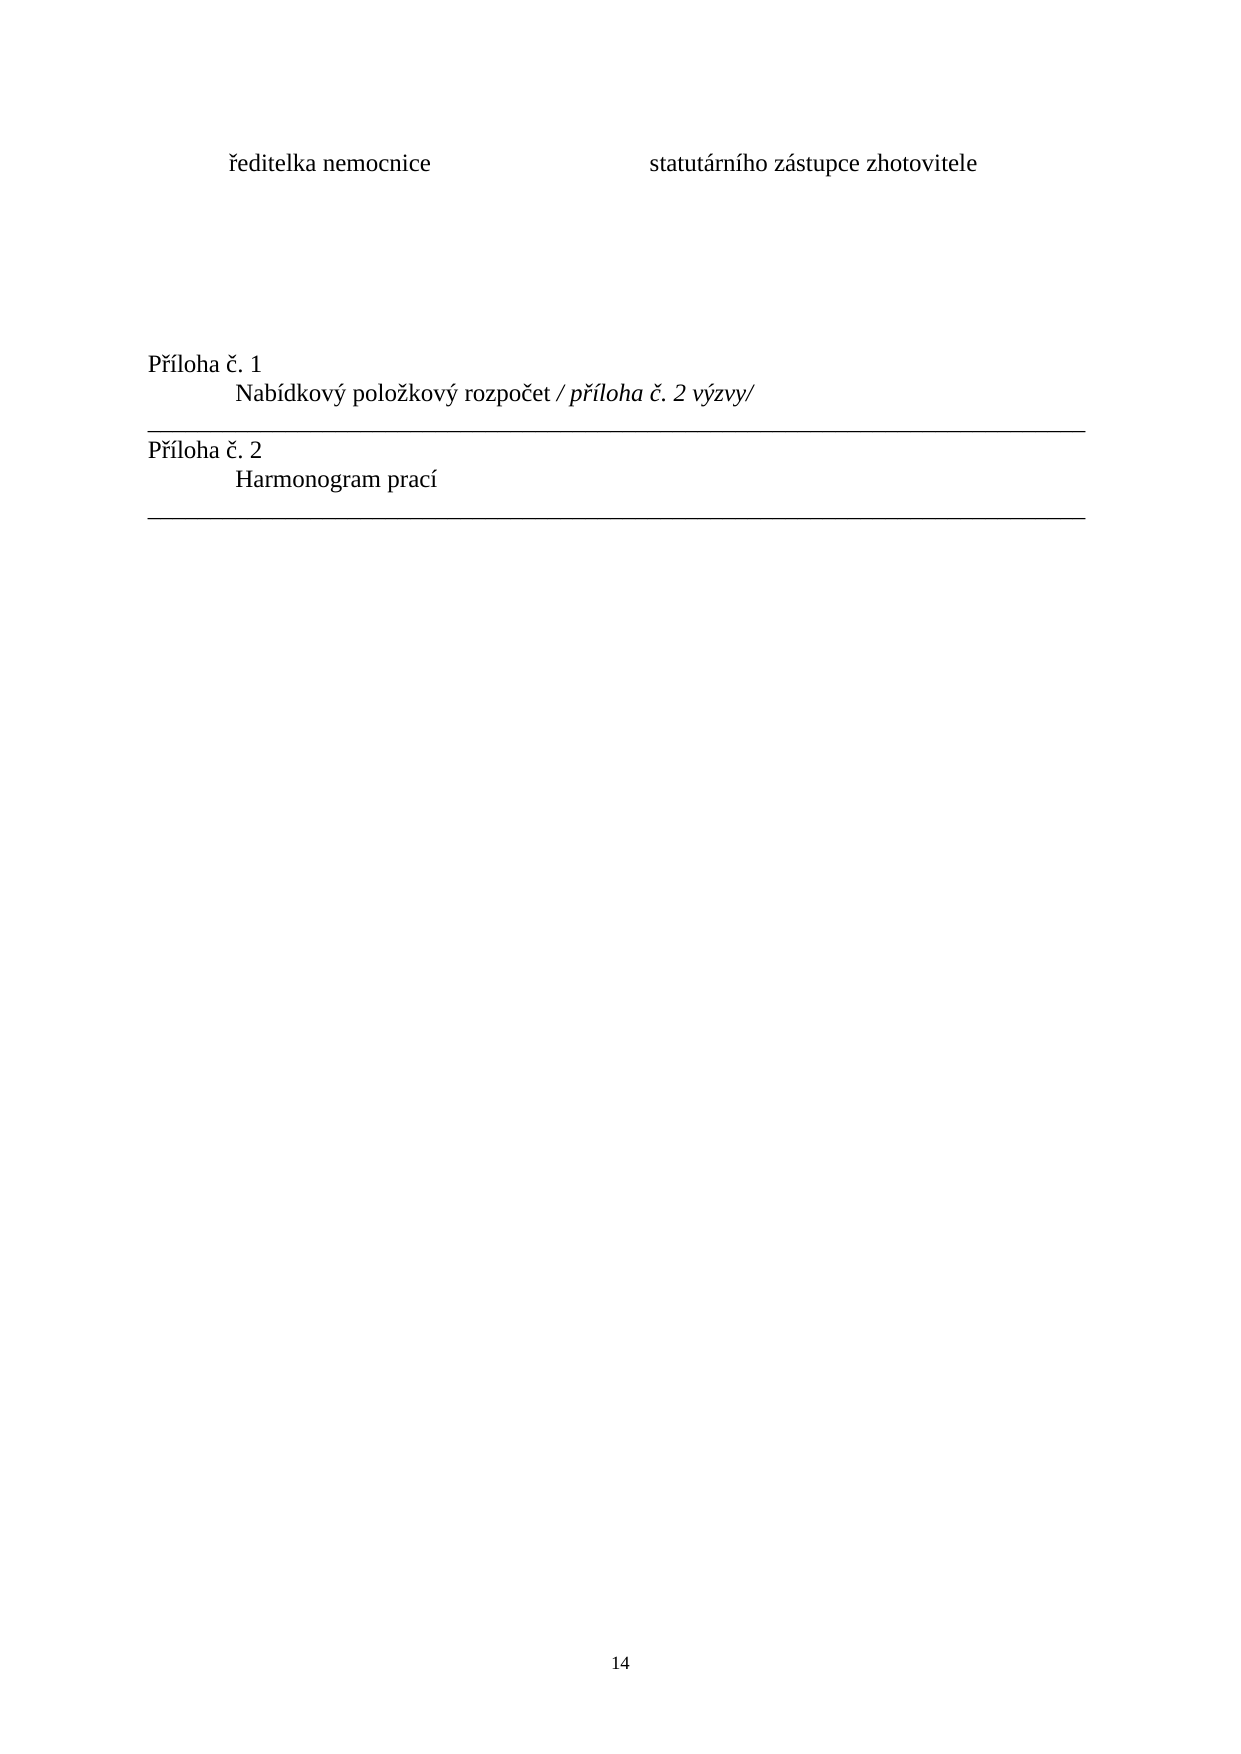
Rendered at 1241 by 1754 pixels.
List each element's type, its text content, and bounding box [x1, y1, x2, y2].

text ředitelka nemocnice statutárního zástupce zhotovitele [148, 148, 1093, 176]
text Nabídkový položkový rozpočet / příloha č. 2 výzvy/ [223, 378, 1093, 406]
text Příloha č. 1 [148, 349, 1093, 378]
text Příloha č. 2 [148, 435, 1093, 464]
text ___________________________________________________________________________ [148, 493, 1093, 521]
text Harmonogram prací [223, 464, 1093, 493]
text ___________________________________________________________________________ [148, 406, 1093, 435]
